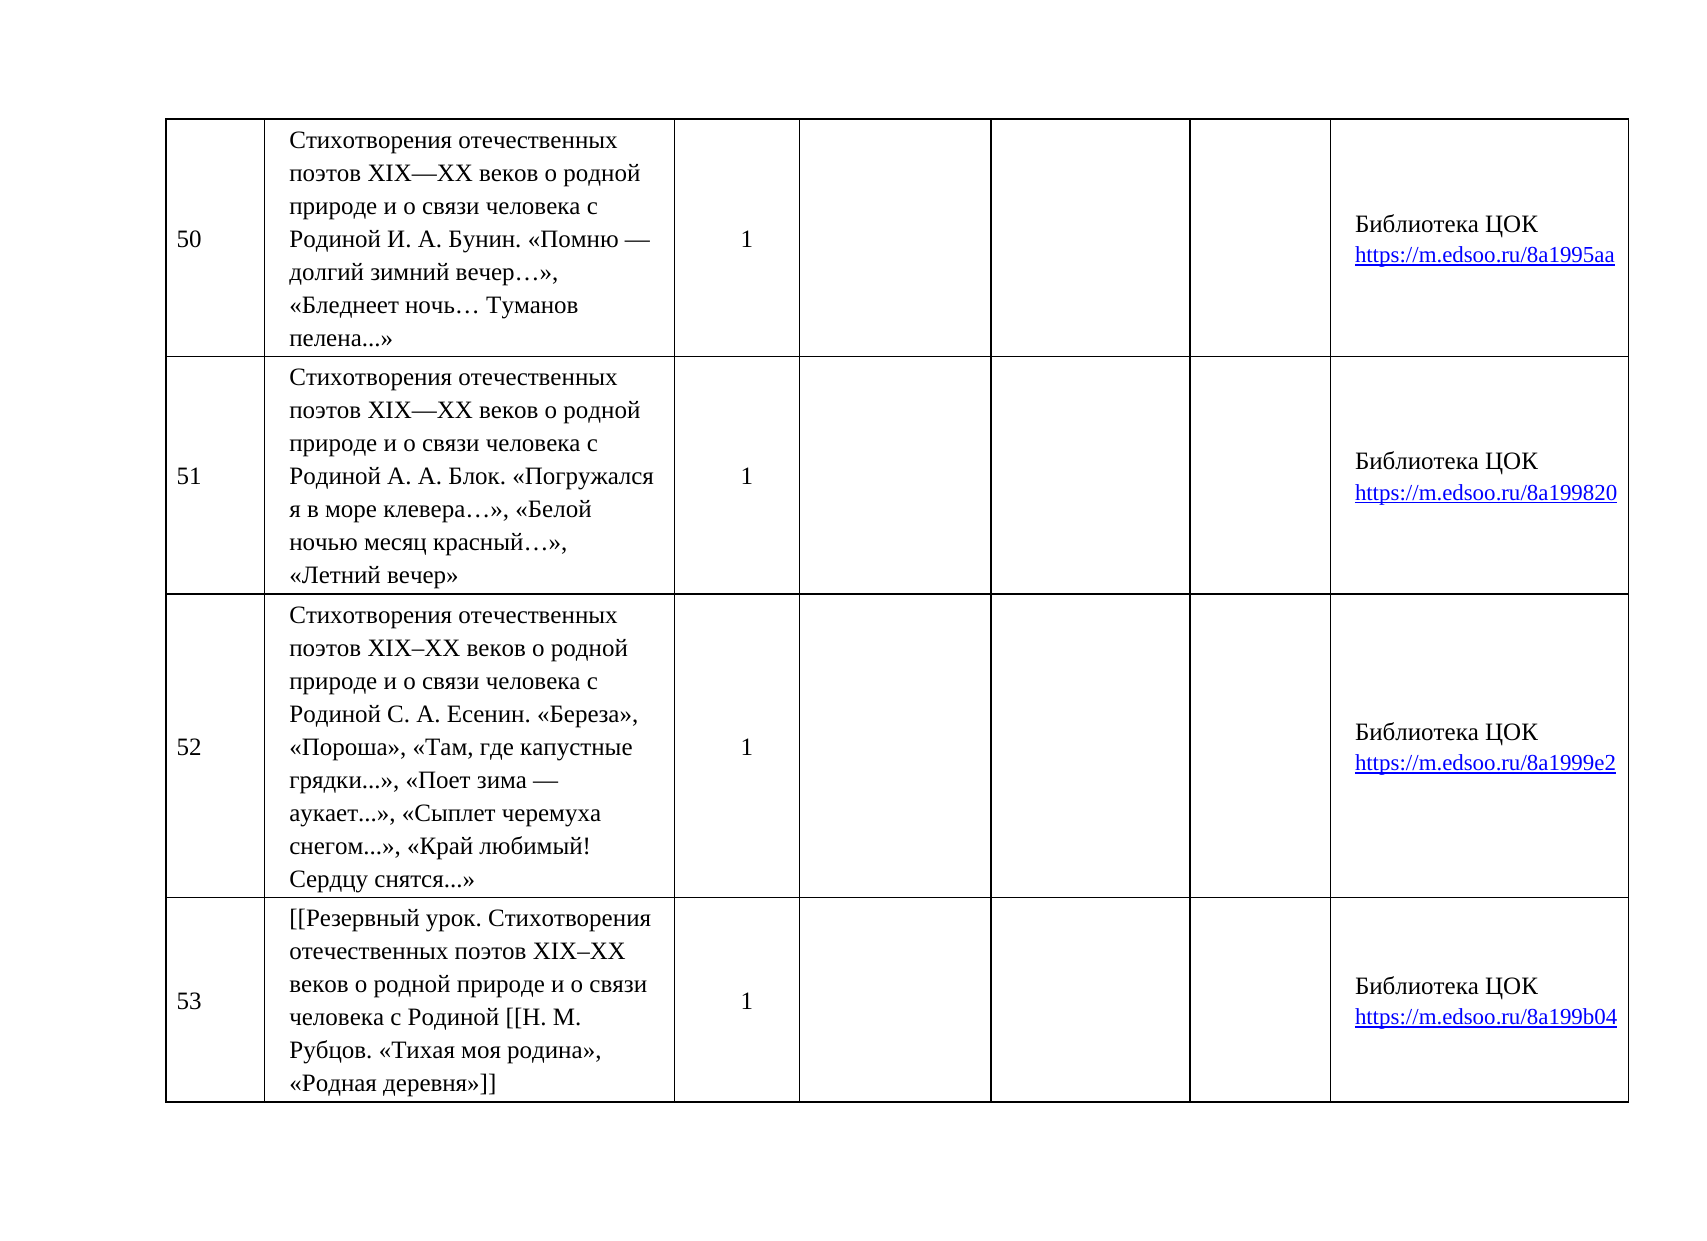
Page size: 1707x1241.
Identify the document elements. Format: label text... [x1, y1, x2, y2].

table_cell 1 [675, 120, 799, 356]
table_cell [800, 357, 990, 593]
table_cell Библиотека ЦОК https://m.edsoo.ru/8a199820 [1331, 357, 1628, 593]
table_cell 50 [167, 120, 264, 356]
table_cell Библиотека ЦОК https://m.edsoo.ru/8a199b04 [1331, 898, 1628, 1101]
table_cell [992, 898, 1189, 1101]
table_cell [992, 120, 1189, 356]
table_cell Стихотворения отечественных поэтов XIX–ХХ веков о родной природе и о связи человека с Родиной С. А. Есенин. «Береза», «Пороша», «Там, где капустные грядки...», «Поет зима — аукает...», «Сыплет черемуха снегом...», «Край любимый! Сердцу снятся...» [265, 595, 674, 897]
table_cell 1 [675, 898, 799, 1101]
table_cell 52 [167, 595, 264, 897]
table_cell 53 [167, 898, 264, 1101]
table_cell [800, 595, 990, 897]
table_cell Библиотека ЦОК https://m.edsoo.ru/8a1999e2 [1331, 595, 1628, 897]
table_cell [[Резервный урок. Стихотворения отечественных поэтов XIX–ХХ веков о родной природе и о связи человека с Родиной [[Н. М. Рубцов. «Тихая моя родина», «Родная деревня»]] [265, 898, 674, 1101]
table_cell [1191, 120, 1330, 356]
table_cell [800, 120, 990, 356]
table_cell [800, 898, 990, 1101]
table_cell [1191, 595, 1330, 897]
table_cell Стихотворения отечественных поэтов XIX—ХХ веков о родной природе и о связи человека с Родиной А. А. Блок. «Погружался я в море клевера…», «Белой ночью месяц красный…», «Летний вечер» [265, 357, 674, 593]
table_cell Библиотека ЦОК https://m.edsoo.ru/8a1995aa [1331, 120, 1628, 356]
table_cell 1 [675, 595, 799, 897]
table_cell [992, 595, 1189, 897]
table_cell Стихотворения отечественных поэтов XIX—ХХ веков о родной природе и о связи человека с Родиной И. А. Бунин. «Помню — долгий зимний вечер…», «Бледнеет ночь… Туманов пелена...» [265, 120, 674, 356]
table_cell [992, 357, 1189, 593]
table_cell [1191, 898, 1330, 1101]
table_cell [1191, 357, 1330, 593]
table_cell 51 [167, 357, 264, 593]
table_cell 1 [675, 357, 799, 593]
